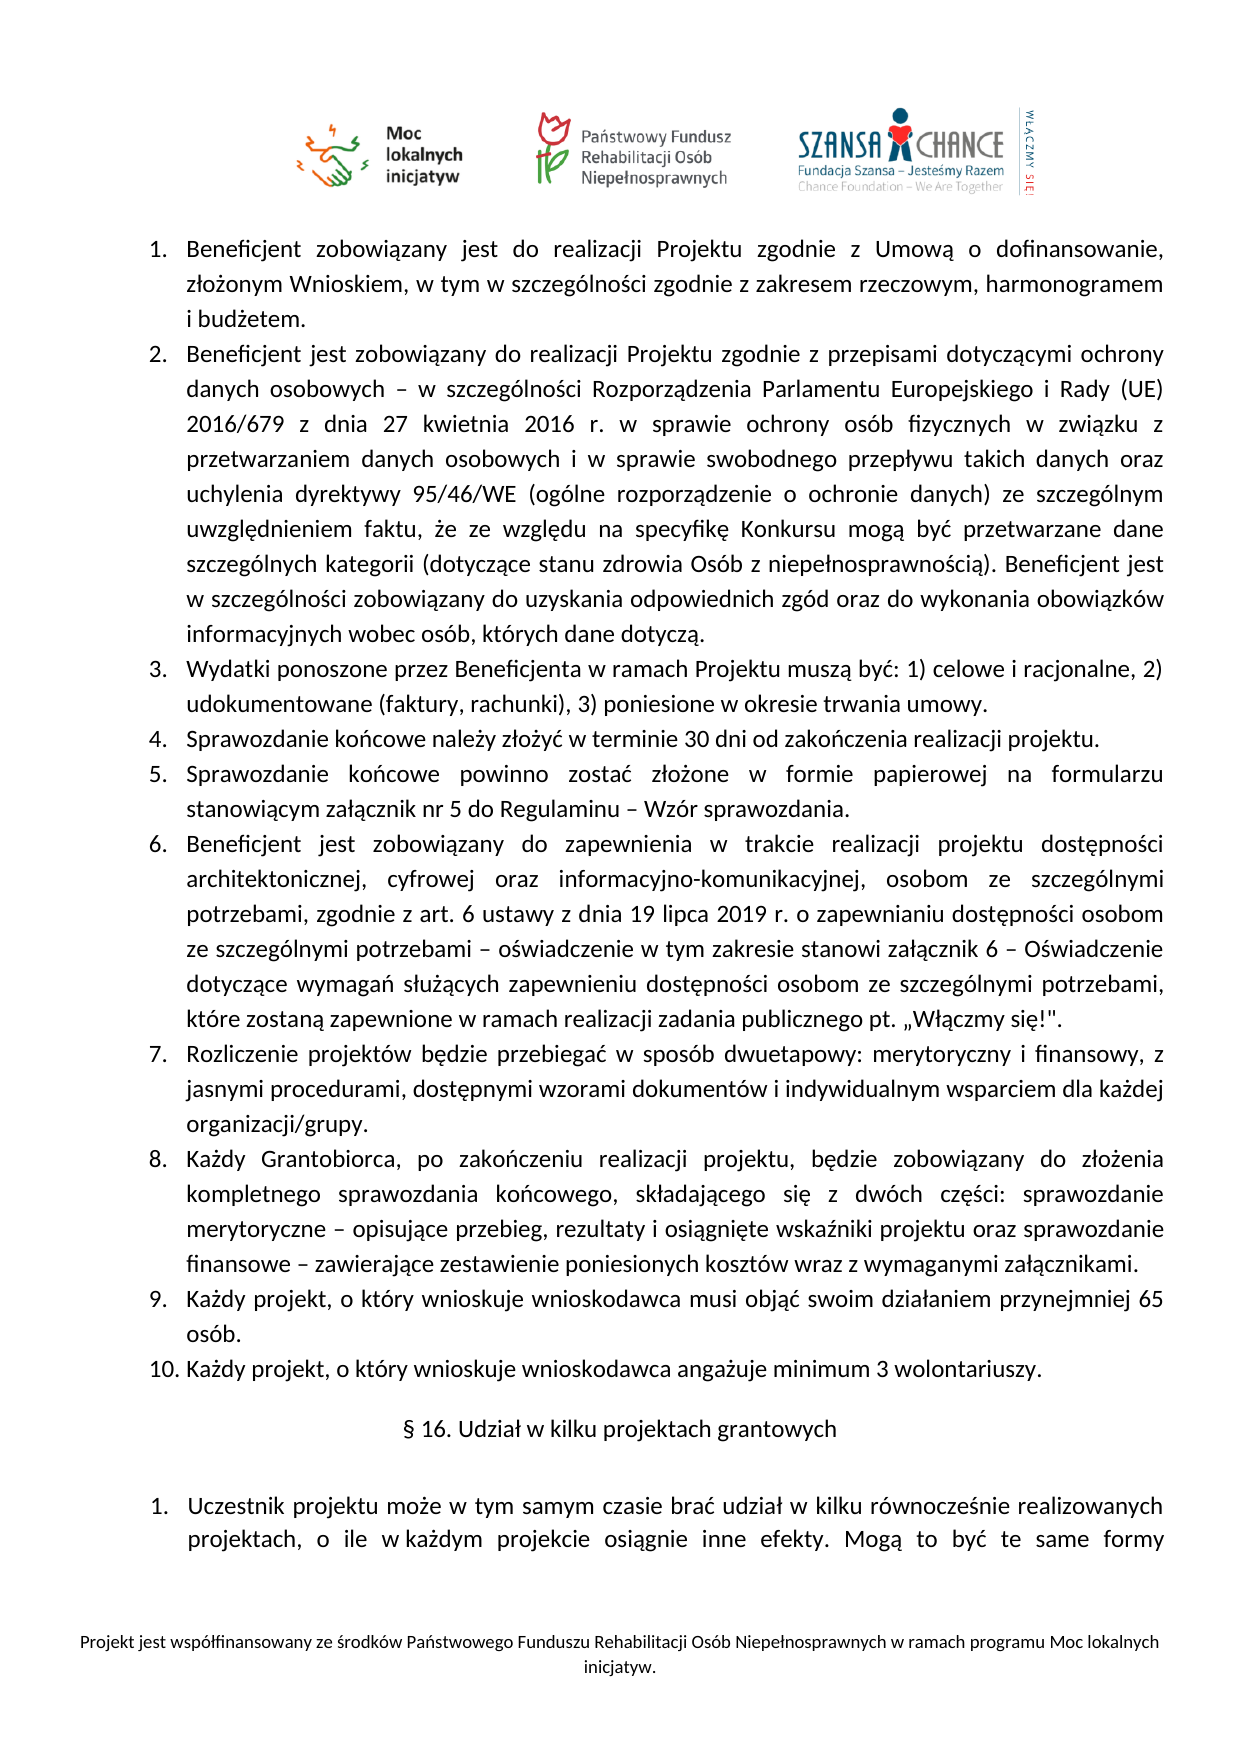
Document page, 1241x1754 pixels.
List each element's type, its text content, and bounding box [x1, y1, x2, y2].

list Beneficjent jest zobowiązany do realizacji Projektu zgodnie z przepisami dotyczącymi ochrony danych osobowych – w szczególności Rozporządzenia Parlamentu Europejskiego i Rady (UE) 2016/679 z dnia 27 kwietnia 2016 r. w sprawie ochrony osób fizycznych w związku z przetwarzaniem danych osobowych i w sprawie swobodnego przepływu takich danych oraz uchylenia dyrektywy 95/46/WE (ogólne rozporządzenie o ochronie danych) ze szczególnym uwzględnieniem faktu, że ze względu na specyfikę Konkursu mogą być przetwarzane dane szczególnych kategorii (dotyczące stanu zdrowia Osób z niepełnosprawnością). Beneficjent jest w szczególności zobowiązany do uzyskania odpowiednich zgód oraz do wykonania obowiązków informacyjnych wobec osób, których dane dotyczą. [149, 338, 1165, 649]
list Rozliczenie projektów będzie przebiegać w sposób dwuetapowy: merytoryczny i finansowy, z jasnymi procedurami, dostępnymi wzorami dokumentów i indywidualnym wsparciem dla każdej organizacji/grupy. [149, 1038, 1165, 1139]
text § 16. Udział w kilku projektach grantowych [75, 1413, 1165, 1444]
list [150, 1490, 1165, 1553]
list Sprawozdanie końcowe powinno zostać złożone w formie papierowej na formularzu stanowiącym załącznik nr 5 do Regulaminu – Wzór sprawozdania. [149, 758, 1165, 824]
list Wydatki ponoszone przez Beneficjenta w ramach Projektu muszą być: 1) celowe i racjonalne, 2) udokumentowane (faktury, rachunki), 3) poniesione w okresie trwania umowy. [149, 653, 1165, 719]
list Sprawozdanie końcowe należy złożyć w terminie 30 dni od zakończenia realizacji projektu. [149, 723, 1165, 754]
list Każdy projekt, o który wnioskuje wnioskodawca musi objąć swoim działaniem przynejmniej 65 osób. [149, 1283, 1165, 1349]
list Każdy projekt, o który wnioskuje wnioskodawca angażuje minimum 3 wolontariuszy. [149, 1353, 1165, 1384]
list Beneficjent jest zobowiązany do zapewnienia w trakcie realizacji projektu dostępności architektonicznej, cyfrowej oraz informacyjno-komunikacyjnej, osobom ze szczególnymi potrzebami, zgodnie z art. 6 ustawy z dnia 19 lipca 2019 r. o zapewnianiu dostępności osobom ze szczególnymi potrzebami – oświadczenie w tym zakresie stanowi załącznik 6 – Oświadczenie dotyczące wymagań służących zapewnieniu dostępności osobom ze szczególnymi potrzebami, które zostaną zapewnione w ramach realizacji zadania publicznego pt. „Włączmy się!". [149, 828, 1165, 1034]
list Beneficjent zobowiązany jest do realizacji Projektu zgodnie z Umową o dofinansowanie, złożonym Wnioskiem, w tym w szczególności zgodnie z zakresem rzeczowym, harmonogramem i budżetem. [149, 234, 1165, 334]
list Każdy Grantobiorca, po zakończeniu realizacji projektu, będzie zobowiązany do złożenia kompletnego sprawozdania końcowego, składającego się z dwóch części: sprawozdanie merytoryczne – opisujące przebieg, rezultaty i osiągnięte wskaźniki projektu oraz sprawozdanie finansowe – zawierające zestawienie poniesionych kosztów wraz z wymaganymi załącznikami. [149, 1143, 1165, 1279]
